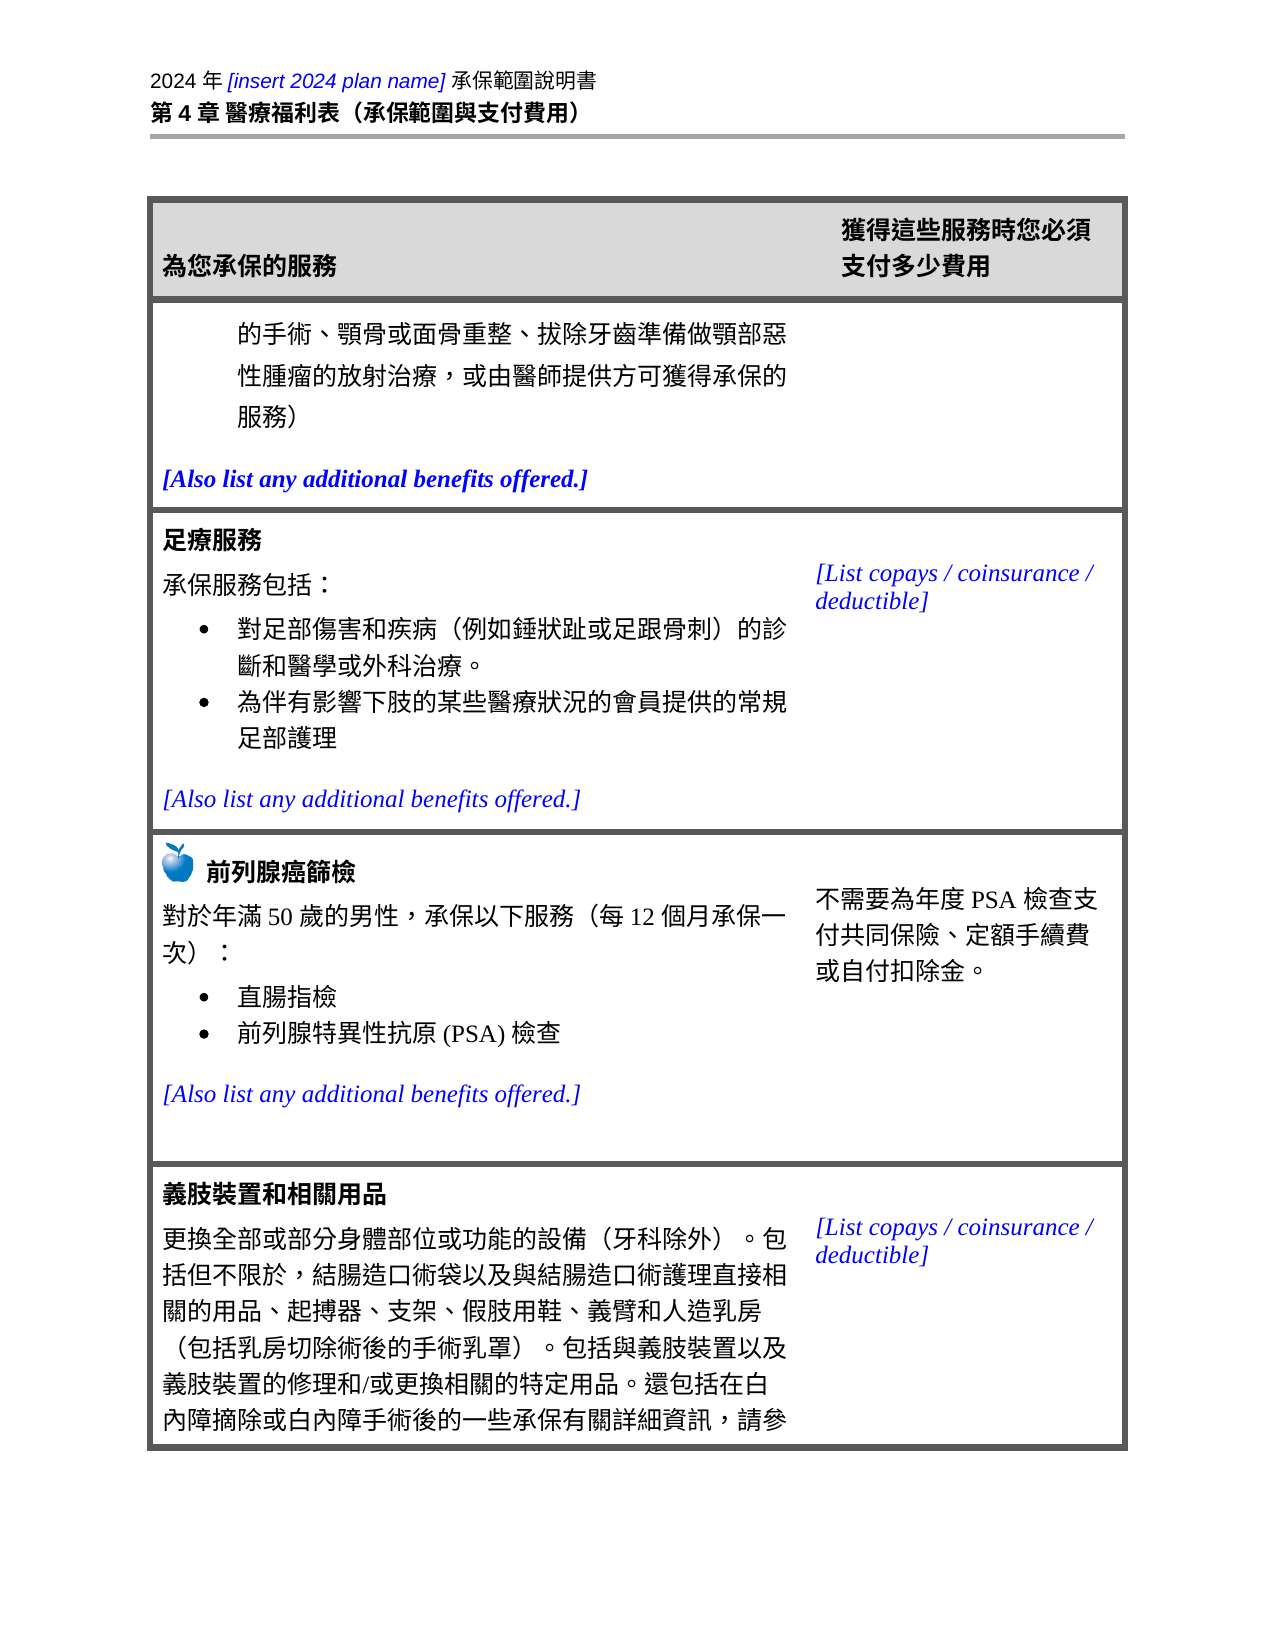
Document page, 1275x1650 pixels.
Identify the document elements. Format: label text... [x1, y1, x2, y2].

table_cell [List copays / coinsurance / deductible] [803, 846, 1122, 1162]
table_cell 足療服務 承保服務包括： 對足部傷害和疾病（例如錘狀趾或足跟骨刺）的診斷和醫學或外科治療。 為伴有影響下肢的某些醫療狀況的會員提供的常規足部護理 [Also list any additional benefits offered.] [153, 846, 803, 1162]
table_cell [803, 303, 1122, 840]
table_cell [153, 1168, 803, 1457]
table_cell 不需要為年度 PSA 檢查支付共同保險、定額手續費或自付扣除金。 [803, 1168, 1122, 1457]
table_header 獲得這些服務時您必須支付多少費用 [829, 203, 1122, 296]
picture [162, 1175, 194, 1215]
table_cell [153, 303, 803, 840]
table_header 為您承保的服務 [153, 203, 829, 296]
